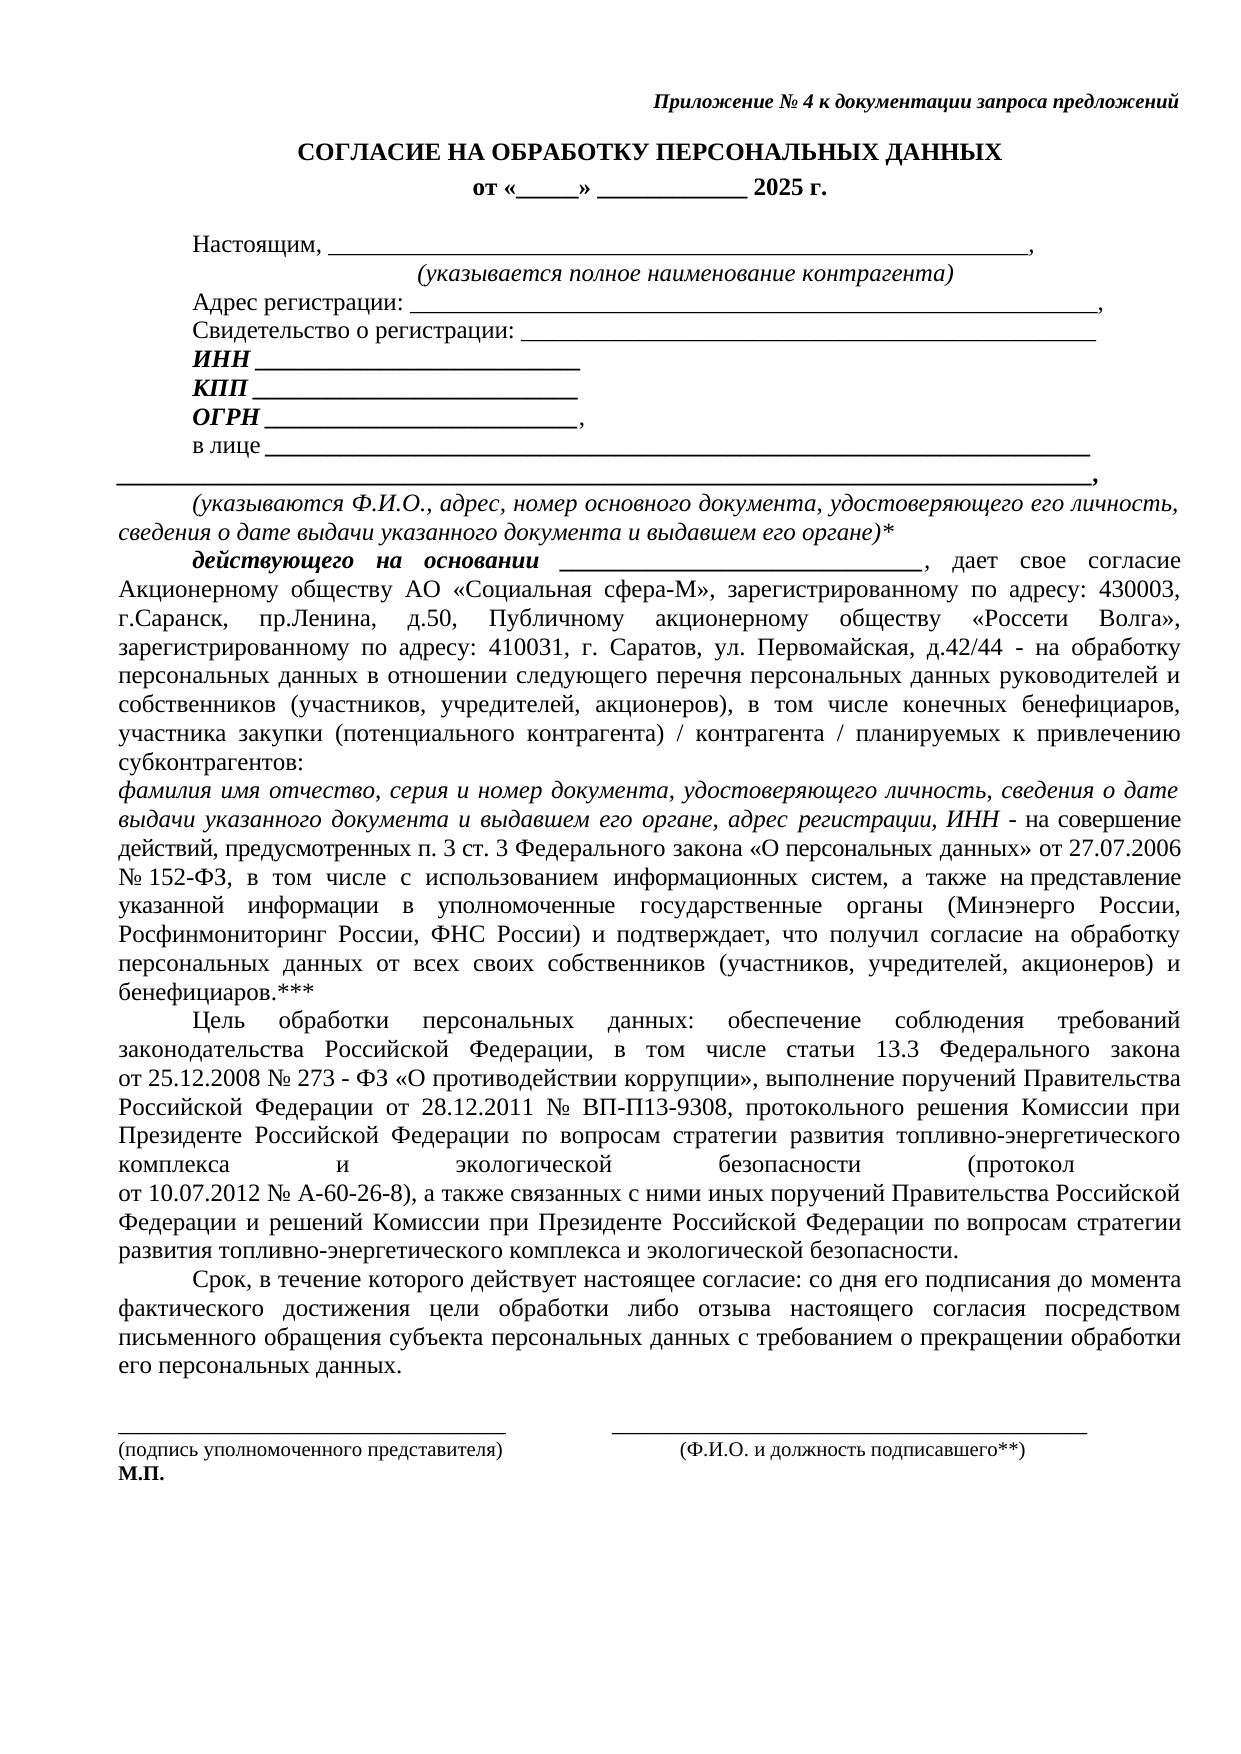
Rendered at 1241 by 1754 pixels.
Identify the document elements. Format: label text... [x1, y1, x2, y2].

text в лице __________________________________________________________________ [118, 431, 1181, 459]
text СОГЛАСИЕ НА ОБРАБОТКУ ПЕРСОНАЛЬНЫХ ДАННЫХ [118, 137, 1181, 166]
text Приложение № 4 к документации запроса предложений [118, 89, 1181, 113]
text Адрес регистрации: _______________________________________________________, [118, 287, 1181, 316]
text ОГРН _________________________, [118, 402, 1181, 431]
text (указываются Ф.И.О., адрес, номер основного документа, удостоверяющего его личность, сведения о дате выдачи указанного документа и выдавшем его органе)* [118, 488, 1181, 546]
text Срок, в течение которого действует настоящее согласие: со дня его подписания до момента фактического достижения цели обработки либо отзыва настоящего согласия посредством письменного обращения субъекта персональных данных с требованием о прекращении обработки его персональных данных. [118, 1264, 1181, 1379]
text ______________________________________________________________________________, [118, 459, 1181, 488]
text ИНН __________________________ [118, 344, 1181, 373]
text М.П. [118, 1461, 1181, 1485]
text фамилия имя отчество, серия и номер документа, удостоверяющего личность, сведения о дате выдачи указанного документа и выдавшем его органе, адрес регистрации, ИНН - на совершение действий, предусмотренных п. 3 ст. 3 Федерального закона «О персональных данных» от 27.07.2006 № 152-ФЗ, в том числе с использованием информационных систем, а также на представление указанной информации в уполномоченные государственные органы (Минэнерго России, Росфинмониторинг России, ФНС России) и подтверждает, что получил согласие на обработку персональных данных от всех своих собственников (участников, учредителей, акционеров) и бенефициаров.*** [118, 776, 1181, 1006]
text Настоящим, ________________________________________________________, [118, 229, 1181, 258]
text Свидетельство о регистрации: ______________________________________________ [118, 316, 1181, 344]
text (указывается полное наименование контрагента) [118, 258, 1181, 287]
text (подпись уполномоченного представителя) (Ф.И.О. и должность подписавшего**) [118, 1437, 1181, 1461]
text _______________________________ ______________________________________ [118, 1408, 1181, 1437]
text действующего на основании _____________________________, дает свое согласие Акционерному обществу АО «Социальная сфера-М», зарегистрированному по адресу: 430003, г.Саранск, пр.Ленина, д.50, Публичному акционерному обществу «Россети Волга», зарегистрированному по адресу: 410031, г. Саратов, ул. Первомайская, д.42/44 - на обработку персональных данных в отношении следующего перечня персональных данных руководителей и собственников (участников, учредителей, акционеров), в том числе конечных бенефициаров, участника закупки (потенциального контрагента) / контрагента / планируемых к привлечению субконтрагентов: [118, 546, 1181, 776]
text от «_____» ____________ 2025 г. [118, 172, 1181, 201]
text Цель обработки персональных данных: обеспечение соблюдения требований законодательства Российской Федерации, в том числе статьи 13.3 Федерального закона от 25.12.2008 № 273 - ФЗ «О противодействии коррупции», выполнение поручений Правительства Российской Федерации от 28.12.2011 № ВП-П13-9308, протокольного решения Комиссии при Президенте Российской Федерации по вопросам стратегии развития топливно-энергетического комплекса и экологической безопасности (протокол от 10.07.2012 № А-60-26-8), а также связанных с ними иных поручений Правительства Российской Федерации и решений Комиссии при Президенте Российской Федерации по вопросам стратегии развития топливно-энергетического комплекса и экологической безопасности. [118, 1006, 1181, 1264]
text КПП __________________________ [118, 373, 1181, 402]
